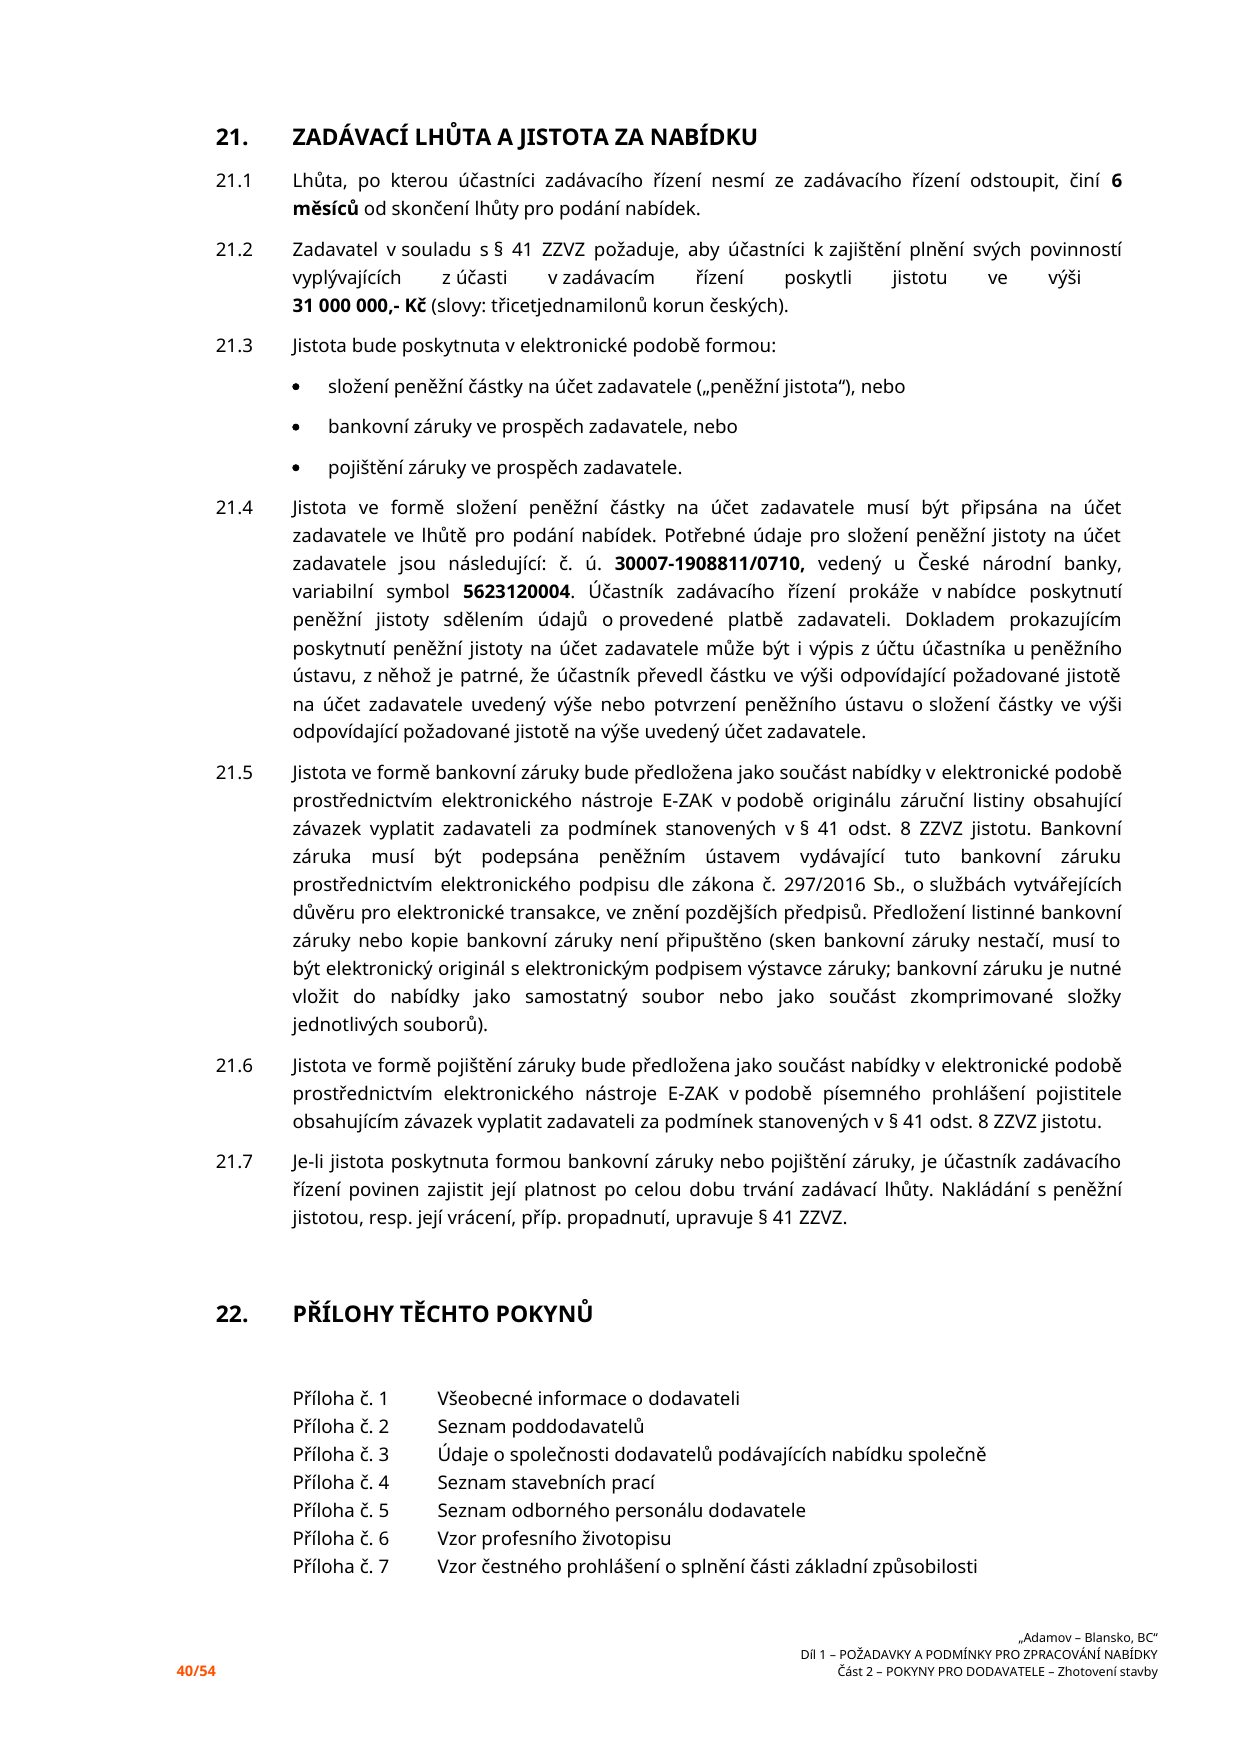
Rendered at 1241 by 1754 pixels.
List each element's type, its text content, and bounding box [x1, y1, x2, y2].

text Příloha č. 3 Údaje o společnosti dodavatelů podávajících nabídku společně [292, 1442, 1122, 1467]
text Příloha č. 7 Vzor čestného prohlášení o splnění části základní způsobilosti [292, 1554, 1122, 1579]
text Je-li jistota poskytnuta formou bankovní záruky nebo pojištění záruky, je účastník zadávacího řízení povinen zajistit její platnost po celou dobu trvání zadávací lhůty. Nakládání s peněžní jistotou, resp. její vrácení, příp. propadnutí, upravuje § 41 ZZVZ. [216, 1149, 1122, 1230]
text Zadavatel v souladu s § 41 ZZVZ požaduje, aby účastníci k zajištění plnění svých povinností vyplývajících z účasti v zadávacím řízení poskytli jistotu ve výši 31 000 000,- Kč (slovy: třicetjednamilonů korun českých). [216, 236, 1122, 318]
text Jistota bude poskytnuta v elektronické podobě formou: [216, 333, 1122, 358]
text Jistota ve formě bankovní záruky bude předložena jako součást nabídky v elektronické podobě prostřednictvím elektronického nástroje E-ZAK v podobě originálu záruční listiny obsahující závazek vyplatit zadavateli za podmínek stanovených v § 41 odst. 8 ZZVZ jistotu. Bankovní záruka musí být podepsána peněžním ústavem vydávající tuto bankovní záruku prostřednictvím elektronického podpisu dle zákona č. 297/2016 Sb., o službách vytvářejících důvěru pro elektronické transakce, ve znění pozdějších předpisů. Předložení listinné bankovní záruky nebo kopie bankovní záruky není připuštěno (sken bankovní záruky nestačí, musí to být elektronický originál s elektronickým podpisem výstavce záruky; bankovní záruku je nutné vložit do nabídky jako samostatný soubor nebo jako součást zkomprimované složky jednotlivých souborů). [216, 759, 1122, 1037]
text složení peněžní částky na účet zadavatele („peněžní jistota“), nebo [292, 373, 1122, 399]
text Příloha č. 5 Seznam odborného personálu dodavatele [292, 1498, 1122, 1523]
text pojištění záruky ve prospěch zadavatele. [292, 454, 1122, 480]
text Lhůta, po kterou účastníci zadávacího řízení nesmí ze zadávacího řízení odstoupit, činí 6 měsíců od skončení lhůty pro podání nabídek. [216, 167, 1122, 221]
text Příloha č. 4 Seznam stavebních prací [292, 1470, 1122, 1495]
text Příloha č. 6 Vzor profesního životopisu [292, 1526, 1122, 1551]
text Příloha č. 1 Všeobecné informace o dodavateli [292, 1386, 1122, 1411]
text Příloha č. 2 Seznam poddodavatelů [292, 1414, 1122, 1439]
text PŘÍLOHY TĚCHTO POKYNŮ [216, 1298, 1122, 1329]
text Jistota ve formě pojištění záruky bude předložena jako součást nabídky v elektronické podobě prostřednictvím elektronického nástroje E-ZAK v podobě písemného prohlášení pojistitele obsahujícím závazek vyplatit zadavateli za podmínek stanovených v § 41 odst. 8 ZZVZ jistotu. [216, 1052, 1122, 1134]
text Jistota ve formě složení peněžní částky na účet zadavatele musí být připsána na účet zadavatele ve lhůtě pro podání nabídek. Potřebné údaje pro složení peněžní jistoty na účet zadavatele jsou následující: č. ú. 30007-1908811/0710, vedený u České národní banky, variabilní symbol 5623120004. Účastník zadávacího řízení prokáže v nabídce poskytnutí peněžní jistoty sdělením údajů o provedené platbě zadavateli. Dokladem prokazujícím poskytnutí peněžní jistoty na účet zadavatele může být i výpis z účtu účastníka u peněžního ústavu, z něhož je patrné, že účastník převedl částku ve výši odpovídající požadované jistotě na účet zadavatele uvedený výše nebo potvrzení peněžního ústavu o složení částky ve výši odpovídající požadované jistotě na výše uvedený účet zadavatele. [216, 495, 1122, 744]
text ZADÁVACÍ LHŮTA A JISTOTA ZA NABÍDKU [216, 121, 1122, 152]
text bankovní záruky ve prospěch zadavatele, nebo [292, 414, 1122, 439]
